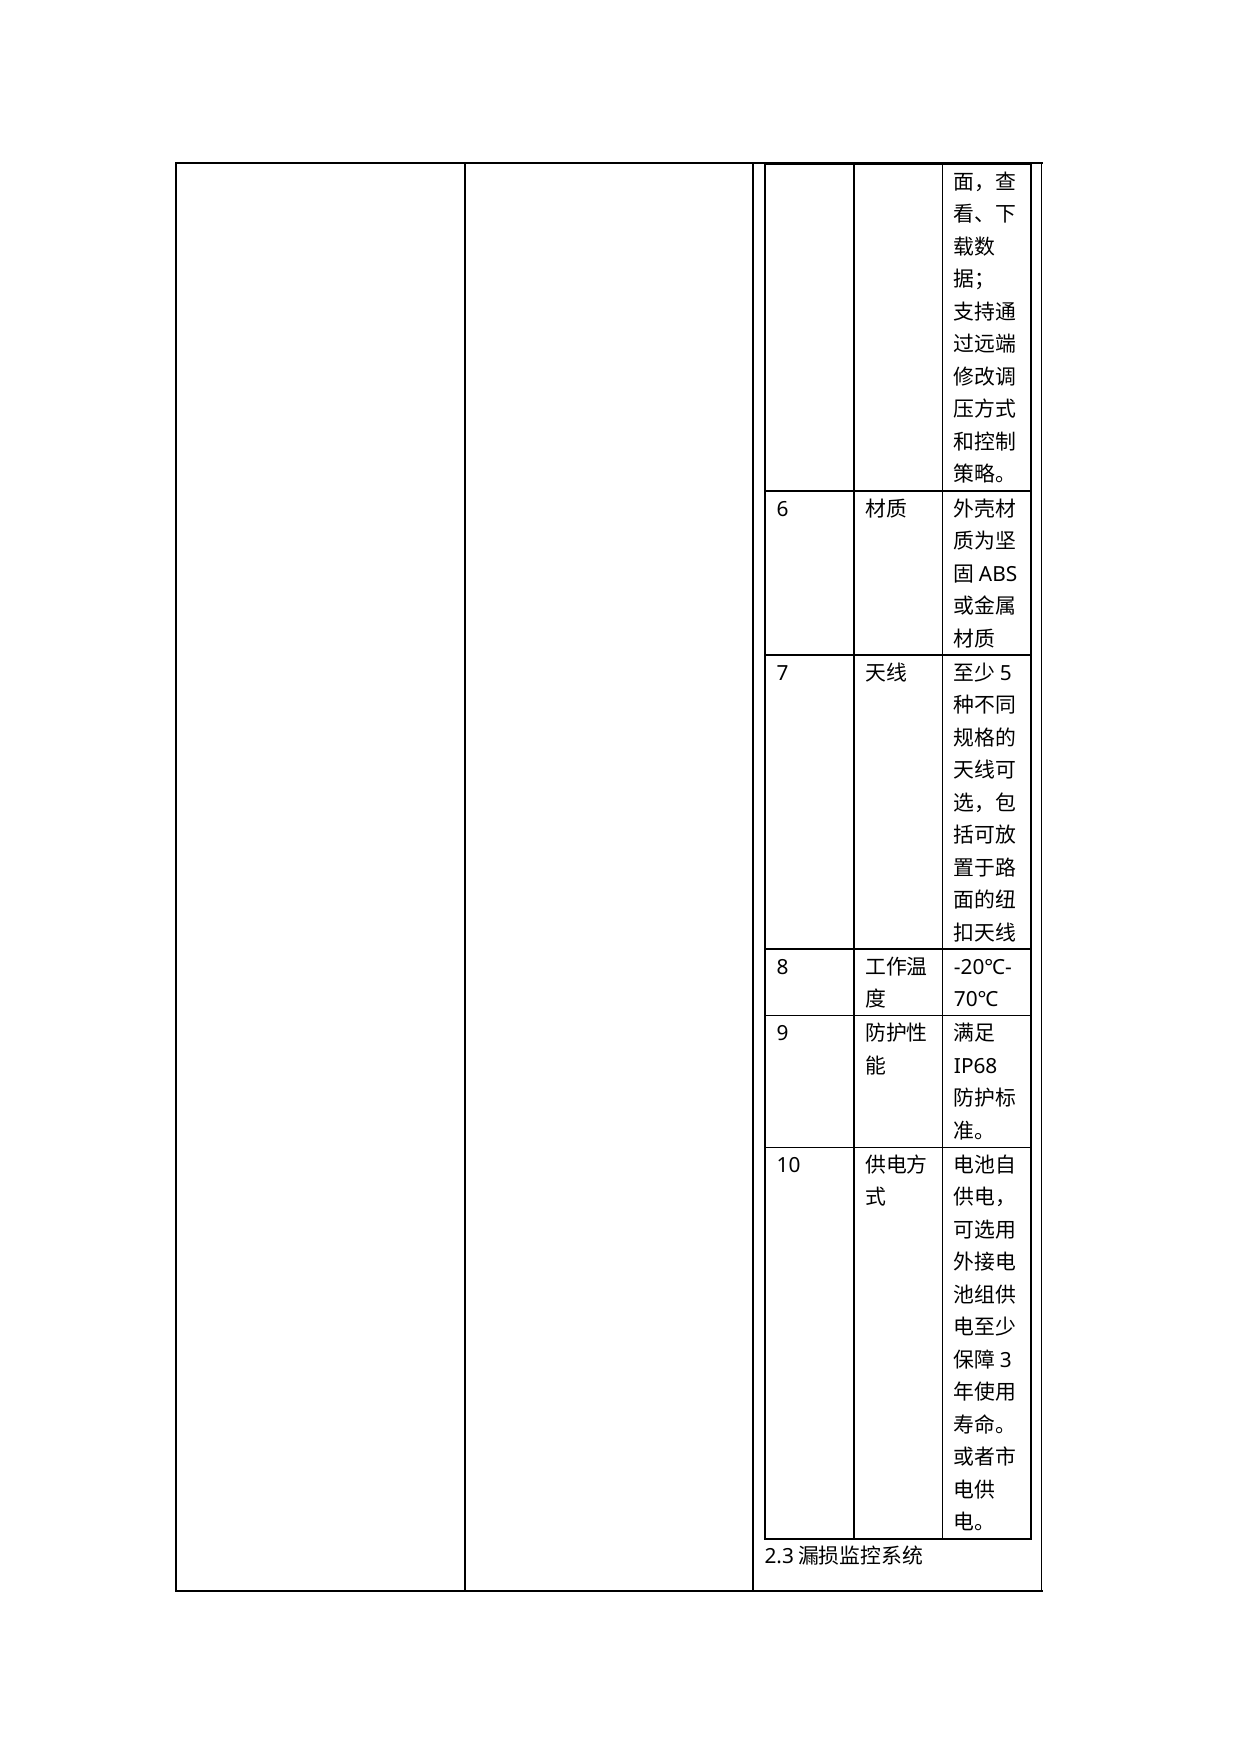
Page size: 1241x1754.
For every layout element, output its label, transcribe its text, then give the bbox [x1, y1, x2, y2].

table_cell 1 [177, 164, 464, 1590]
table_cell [754, 164, 1041, 1590]
table_cell [466, 164, 752, 1590]
